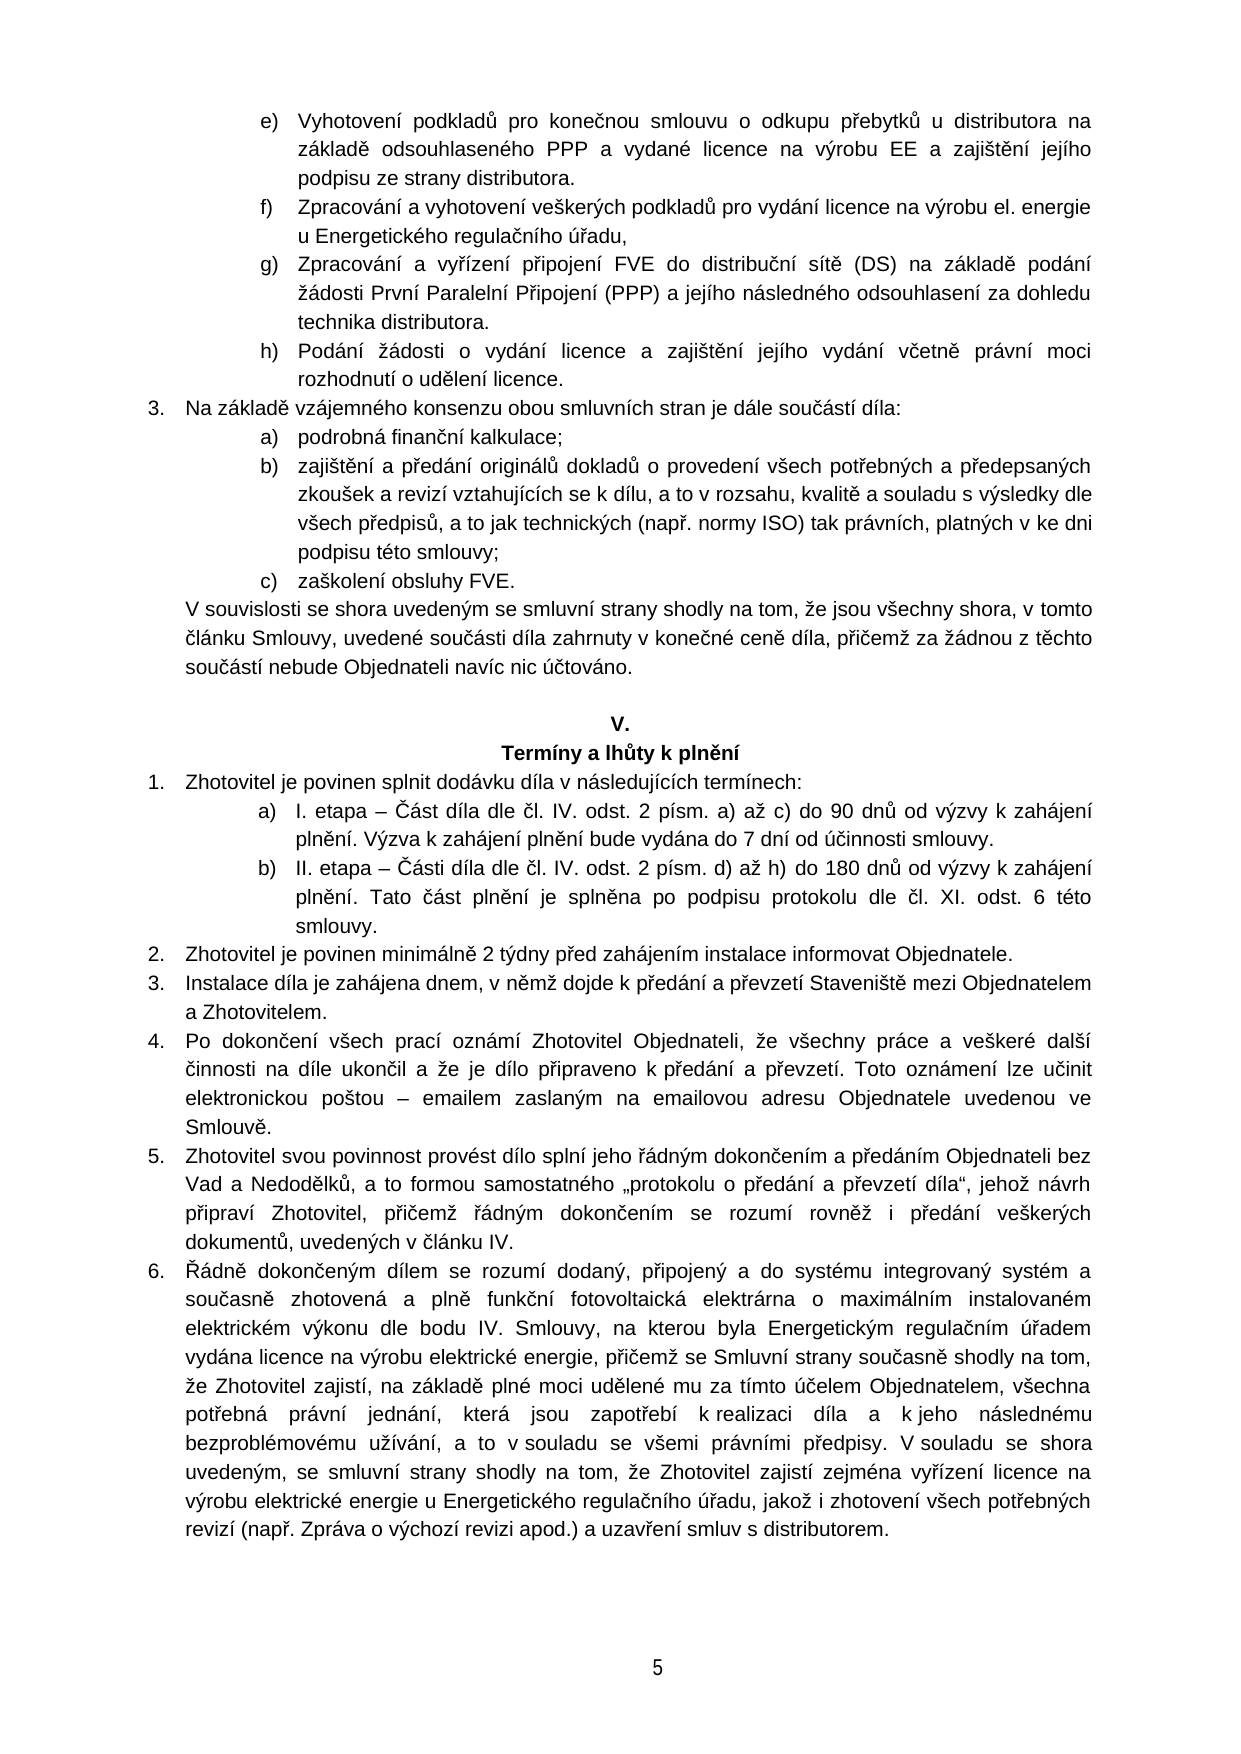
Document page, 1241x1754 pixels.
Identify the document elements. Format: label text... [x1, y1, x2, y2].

list Zpracování a vyhotovení veškerých podkladů pro vydání licence na výrobu el. energie u Energetického regulačního úřadu, [260, 195, 1092, 247]
list Vyhotovení podkladů pro konečnou smlouvu o odkupu přebytků u distributora na základě odsouhlaseného PPP a vydané licence na výrobu EE a zajištění jejího podpisu ze strany distributora. [260, 108, 1092, 190]
list Na základě vzájemného konsenzu obou smluvních stran je dále součástí díla: [148, 396, 1092, 420]
list zaškolení obsluhy FVE. [260, 568, 1092, 592]
list Řádně dokončeným dílem se rozumí dodaný, připojený a do systému integrovaný systém a současně zhotovená a plně funkční fotovoltaická elektrárna o maximálním instalovaném elektrickém výkonu dle bodu IV. Smlouvy, na kterou byla Energetickým regulačním úřadem vydána licence na výrobu elektrické energie, přičemž se Smluvní strany současně shodly na tom, že Zhotovitel zajistí, na základě plné moci udělené mu za tímto účelem Objednatelem, všechna potřebná právní jednání, která jsou zapotřebí k realizaci díla a k jeho následnému bezproblémovému užívání, a to v souladu se všemi právními předpisy. V souladu se shora uvedeným, se smluvní strany shodly na tom, že Zhotovitel zajistí zejména vyřízení licence na výrobu elektrické energie u Energetického regulačního úřadu, jakož i zhotovení všech potřebných revizí (např. Zpráva o výchozí revizi apod.) a uzavření smluv s distributorem. [148, 1258, 1092, 1541]
list Zhotovitel je povinen minimálně 2 týdny před zahájením instalace informovat Objednatele. [148, 942, 1092, 966]
list I. etapa – Část díla dle čl. IV. odst. 2 písm. a) až c) do 90 dnů od výzvy k zahájení plnění. Výzva k zahájení plnění bude vydána do 7 dní od účinnosti smlouvy. [258, 798, 1092, 851]
text Termíny a lhůty k plnění [148, 741, 1092, 765]
list podrobná finanční kalkulace; [260, 425, 1092, 449]
list Zpracování a vyřízení připojení FVE do distribuční sítě (DS) na základě podání žádosti První Paralelní Připojení (PPP) a jejího následného odsouhlasení za dohledu technika distributora. [260, 252, 1092, 334]
list Instalace díla je zahájena dnem, v němž dojde k předání a převzetí Staveniště mezi Objednatelem a Zhotovitelem. [148, 971, 1092, 1024]
list zajištění a předání originálů dokladů o provedení všech potřebných a předepsaných zkoušek a revizí vztahujících se k dílu, a to v rozsahu, kvalitě a souladu s výsledky dle všech předpisů, a to jak technických (např. normy ISO) tak právních, platných v ke dni podpisu této smlouvy; [260, 453, 1092, 564]
list II. etapa – Části díla dle čl. IV. odst. 2 písm. d) až h) do 180 dnů od výzvy k zahájení plnění. Tato část plnění je splněna po podpisu protokolu dle čl. XI. odst. 6 této smlouvy. [258, 856, 1092, 937]
list Zhotovitel svou povinnost provést dílo splní jeho řádným dokončením a předáním Objednateli bez Vad a Nedodělků, a to formou samostatného „protokolu o předání a převzetí díla“, jehož návrh připraví Zhotovitel, přičemž řádným dokončením se rozumí rovněž i předání veškerých dokumentů, uvedených v článku IV. [148, 1143, 1092, 1254]
text V souvislosti se shora uvedeným se smluvní strany shodly na tom, že jsou všechny shora, v tomto článku Smlouvy, uvedené součásti díla zahrnuty v konečné ceně díla, přičemž za žádnou z těchto součástí nebude Objednateli navíc nic účtováno. [185, 597, 1092, 679]
text V. [148, 712, 1092, 736]
list Zhotovitel je povinen splnit dodávku díla v následujících termínech: [148, 770, 1092, 794]
list Podání žádosti o vydání licence a zajištění jejího vydání včetně právní moci rozhodnutí o udělení licence. [260, 338, 1092, 391]
list Po dokončení všech prací oznámí Zhotovitel Objednateli, že všechny práce a veškeré další činnosti na díle ukončil a že je dílo připraveno k předání a převzetí. Toto oznámení lze učinit elektronickou poštou – emailem zaslaným na emailovou adresu Objednatele uvedenou ve Smlouvě. [148, 1028, 1092, 1139]
